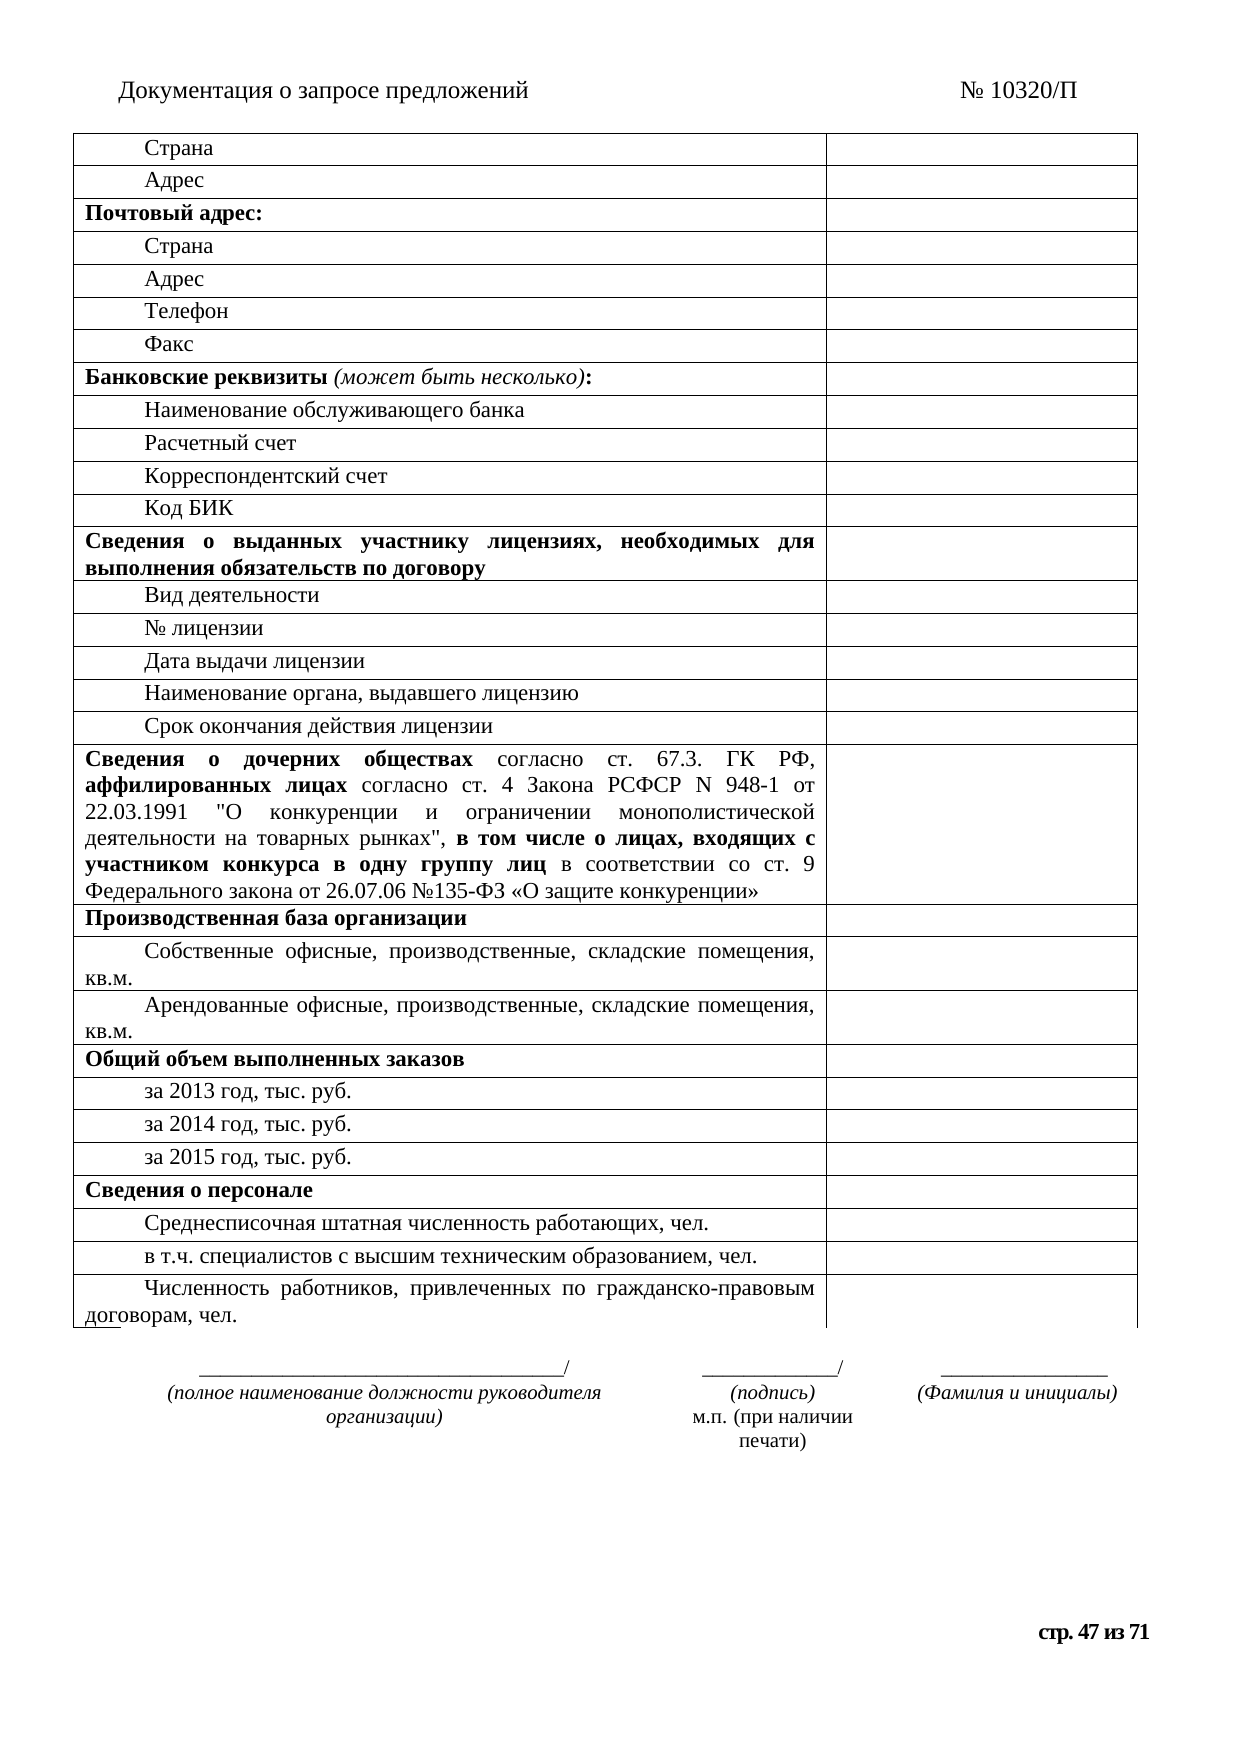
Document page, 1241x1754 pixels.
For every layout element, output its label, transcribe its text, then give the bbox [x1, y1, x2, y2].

table_cell [827, 1209, 1137, 1241]
table_cell [827, 232, 1137, 264]
table_cell [827, 905, 1137, 936]
table_cell Адрес [74, 265, 826, 297]
table_cell [827, 581, 1137, 613]
table_cell Сведения о дочерних обществах согласно ст. 67.3. ГК РФ, аффилированных лицах согласно ст. 4 Закона РСФСР N 948-1 от 22.03.1991 "О конкуренции и ограничении монополистической деятельности на товарных рынках", в том числе о лицах, входящих с участником конкурса в одну группу лиц в соответствии со ст. 9 Федерального закона от 26.07.06 №135-ФЗ «О защите конкуренции» [74, 745, 826, 903]
table_cell [827, 495, 1137, 526]
table_cell [827, 527, 1137, 580]
table_cell Расчетный счет [74, 429, 826, 461]
table_cell [827, 396, 1137, 428]
table_cell (полное наименование должности руководителя организации) [122, 1380, 657, 1452]
table_cell Страна [74, 134, 826, 165]
table_cell Наименование обслуживающего банка [74, 396, 826, 428]
table_cell [827, 330, 1137, 362]
table_cell Адрес [74, 166, 826, 198]
table_cell [827, 1176, 1137, 1208]
table_cell (подпись) м.п. (при наличии печати) [658, 1380, 887, 1452]
table_cell [827, 265, 1137, 297]
table_cell Производственная база организации [74, 905, 826, 936]
table_cell Срок окончания действия лицензии [74, 712, 826, 744]
table_cell [827, 429, 1137, 461]
table_cell Наименование органа, выдавшего лицензию [74, 680, 826, 711]
table_cell [827, 991, 1137, 1044]
table_cell [827, 680, 1137, 711]
table_cell [827, 166, 1137, 198]
table_cell [827, 1242, 1137, 1273]
table_cell [827, 1110, 1137, 1142]
table_cell Вид деятельности [74, 581, 826, 613]
table_cell Банковские реквизиты (может быть несколько): [74, 363, 826, 395]
table_cell Дата выдачи лицензии [74, 647, 826, 678]
table_cell _____________/ [658, 1328, 887, 1379]
table_cell [827, 363, 1137, 395]
table_cell Сведения о персонале [74, 1176, 826, 1208]
table_cell № лицензии [74, 614, 826, 646]
table_cell [827, 462, 1137, 493]
table_cell Страна [74, 232, 826, 264]
table_cell [827, 199, 1137, 231]
table_cell в т.ч. специалистов с высшим техническим образованием, чел. [74, 1242, 826, 1273]
table_cell [827, 937, 1137, 990]
table_cell ___________________________________/ [122, 1328, 657, 1379]
table_cell Телефон [74, 298, 826, 329]
table_cell Корреспондентский счет [74, 462, 826, 493]
table_cell [827, 298, 1137, 329]
table_cell Сведения о выданных участнику лицензиях, необходимых для выполнения обязательств по договору [74, 527, 826, 580]
table_cell [827, 712, 1137, 744]
table_cell [827, 647, 1137, 678]
table_cell Арендованные офисные, производственные, складские помещения, кв.м. [74, 991, 826, 1044]
table_cell (Фамилия и инициалы) [888, 1380, 1146, 1452]
table_cell за 2015 год, тыс. руб. [74, 1143, 826, 1175]
table_cell Среднесписочная штатная численность работающих, чел. [74, 1209, 826, 1241]
table_cell Почтовый адрес: [74, 199, 826, 231]
table_cell [827, 1078, 1137, 1109]
table_cell [827, 614, 1137, 646]
table_cell Факс [74, 330, 826, 362]
table_cell за 2013 год, тыс. руб. [74, 1078, 826, 1109]
table_cell Численность работников, привлеченных по гражданско-правовым договорам, чел. [74, 1275, 826, 1327]
table_cell [827, 134, 1137, 165]
table_cell [827, 1045, 1137, 1077]
table_cell Общий объем выполненных заказов [74, 1045, 826, 1077]
table_cell за 2014 год, тыс. руб. [74, 1110, 826, 1142]
table_cell Собственные офисные, производственные, складские помещения, кв.м. [74, 937, 826, 990]
table_cell Код БИК [74, 495, 826, 526]
table_cell [827, 745, 1137, 903]
table_cell ________________ [888, 1328, 1146, 1379]
table_cell [827, 1275, 1137, 1327]
table_cell [827, 1143, 1137, 1175]
